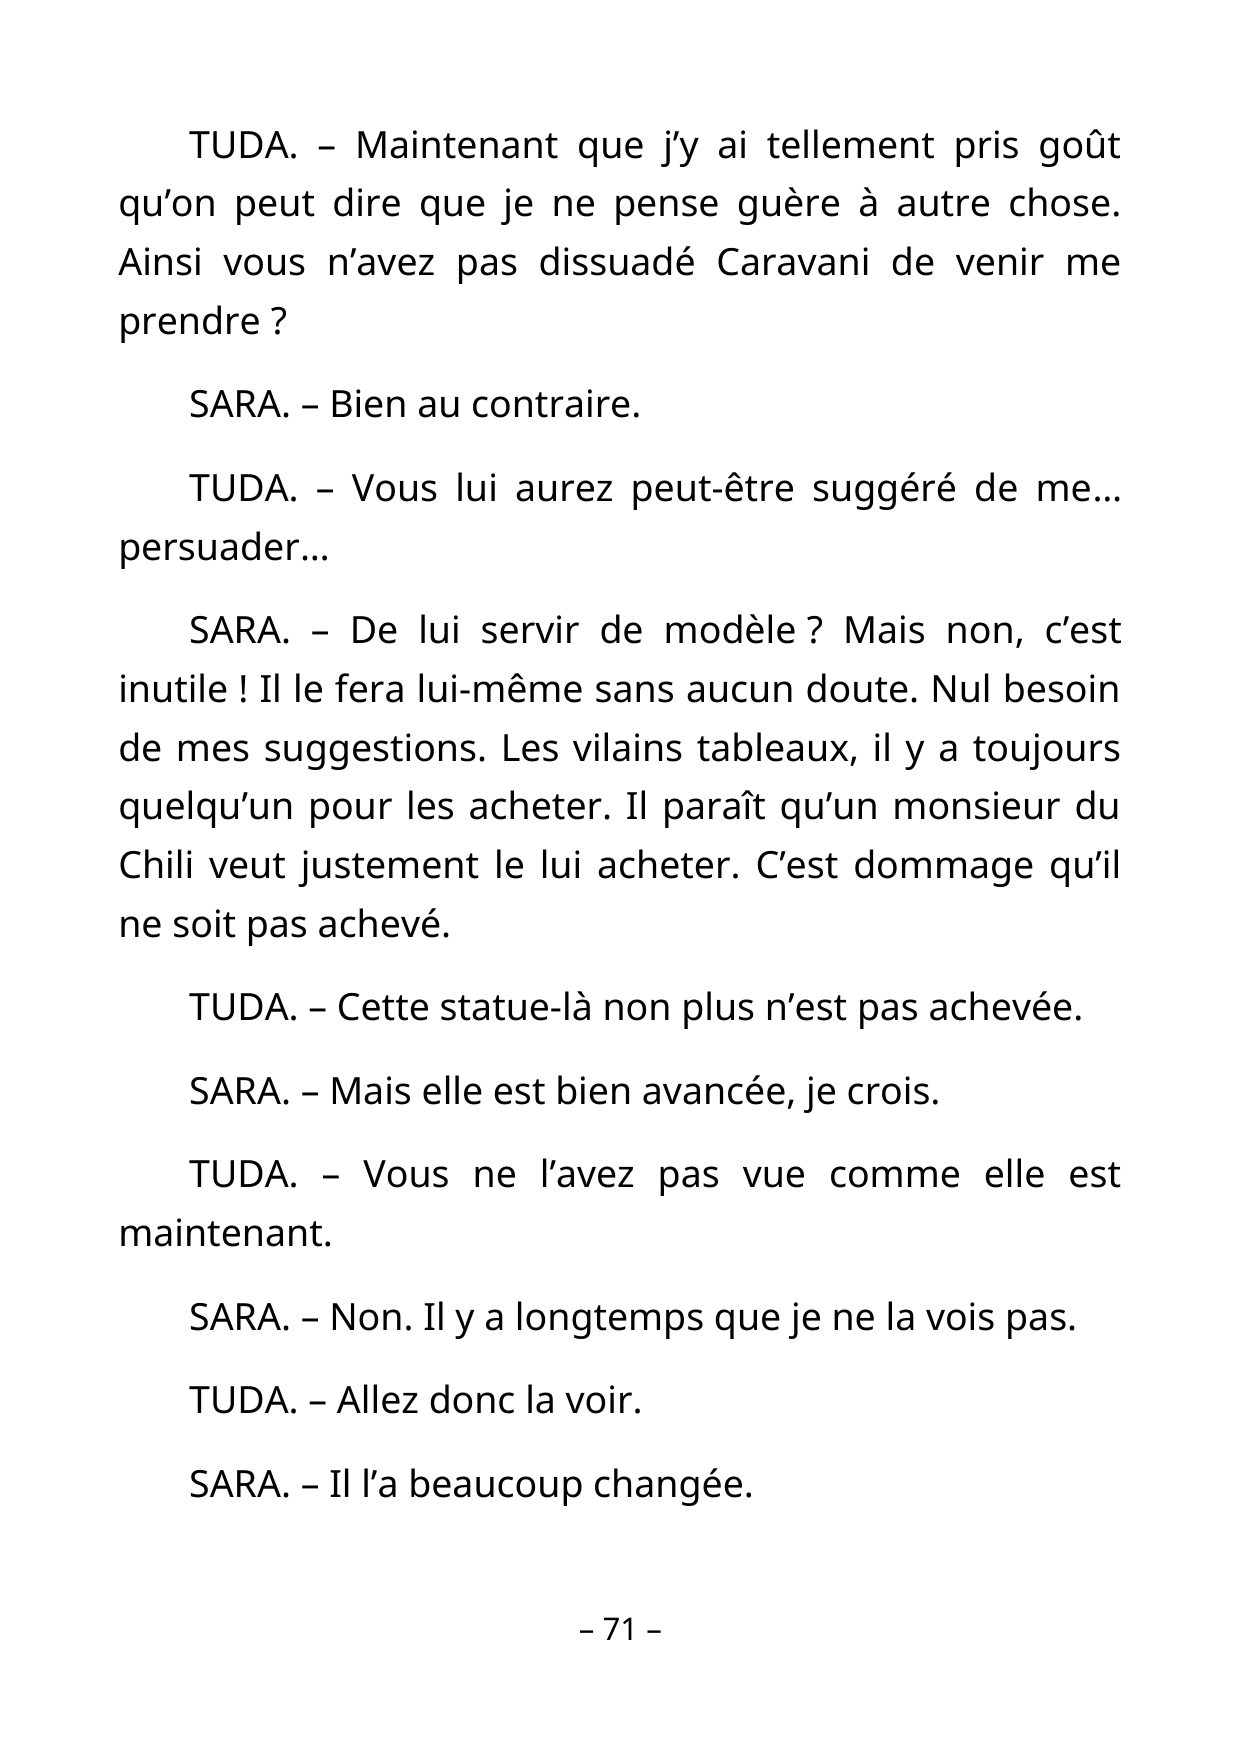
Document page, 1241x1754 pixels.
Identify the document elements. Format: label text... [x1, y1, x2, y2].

text SARA. – De lui servir de modèle ? Mais non, c’est inutile ! Il le fera lui-même sans aucun doute. Nul besoin de mes suggestions. Les vilains tableaux, il y a toujours quelqu’un pour les acheter. Il paraît qu’un monsieur du Chili veut justement le lui acheter. C’est dommage qu’il ne soit pas achevé. [118, 604, 1122, 948]
text SARA. – Mais elle est bien avancée, je crois. [118, 1064, 1122, 1115]
text SARA. – Bien au contraire. [118, 378, 1122, 429]
text TUDA. – Allez donc la voir. [118, 1374, 1122, 1425]
text TUDA. – Vous lui aurez peut-être suggéré de me… persuader… [118, 461, 1122, 571]
text SARA. – Il l’a beaucoup changée. [118, 1457, 1122, 1508]
text TUDA. – Cette statue-là non plus n’est pas achevée. [118, 981, 1122, 1032]
text TUDA. – Maintenant que j’y ai tellement pris goût qu’on peut dire que je ne pense guère à autre chose. Ainsi vous n’avez pas dissuadé Caravani de venir me prendre ? [118, 118, 1122, 345]
text SARA. – Non. Il y a longtemps que je ne la vois pas. [118, 1290, 1122, 1341]
text TUDA. – Vous ne l’avez pas vue comme elle est maintenant. [118, 1148, 1122, 1257]
